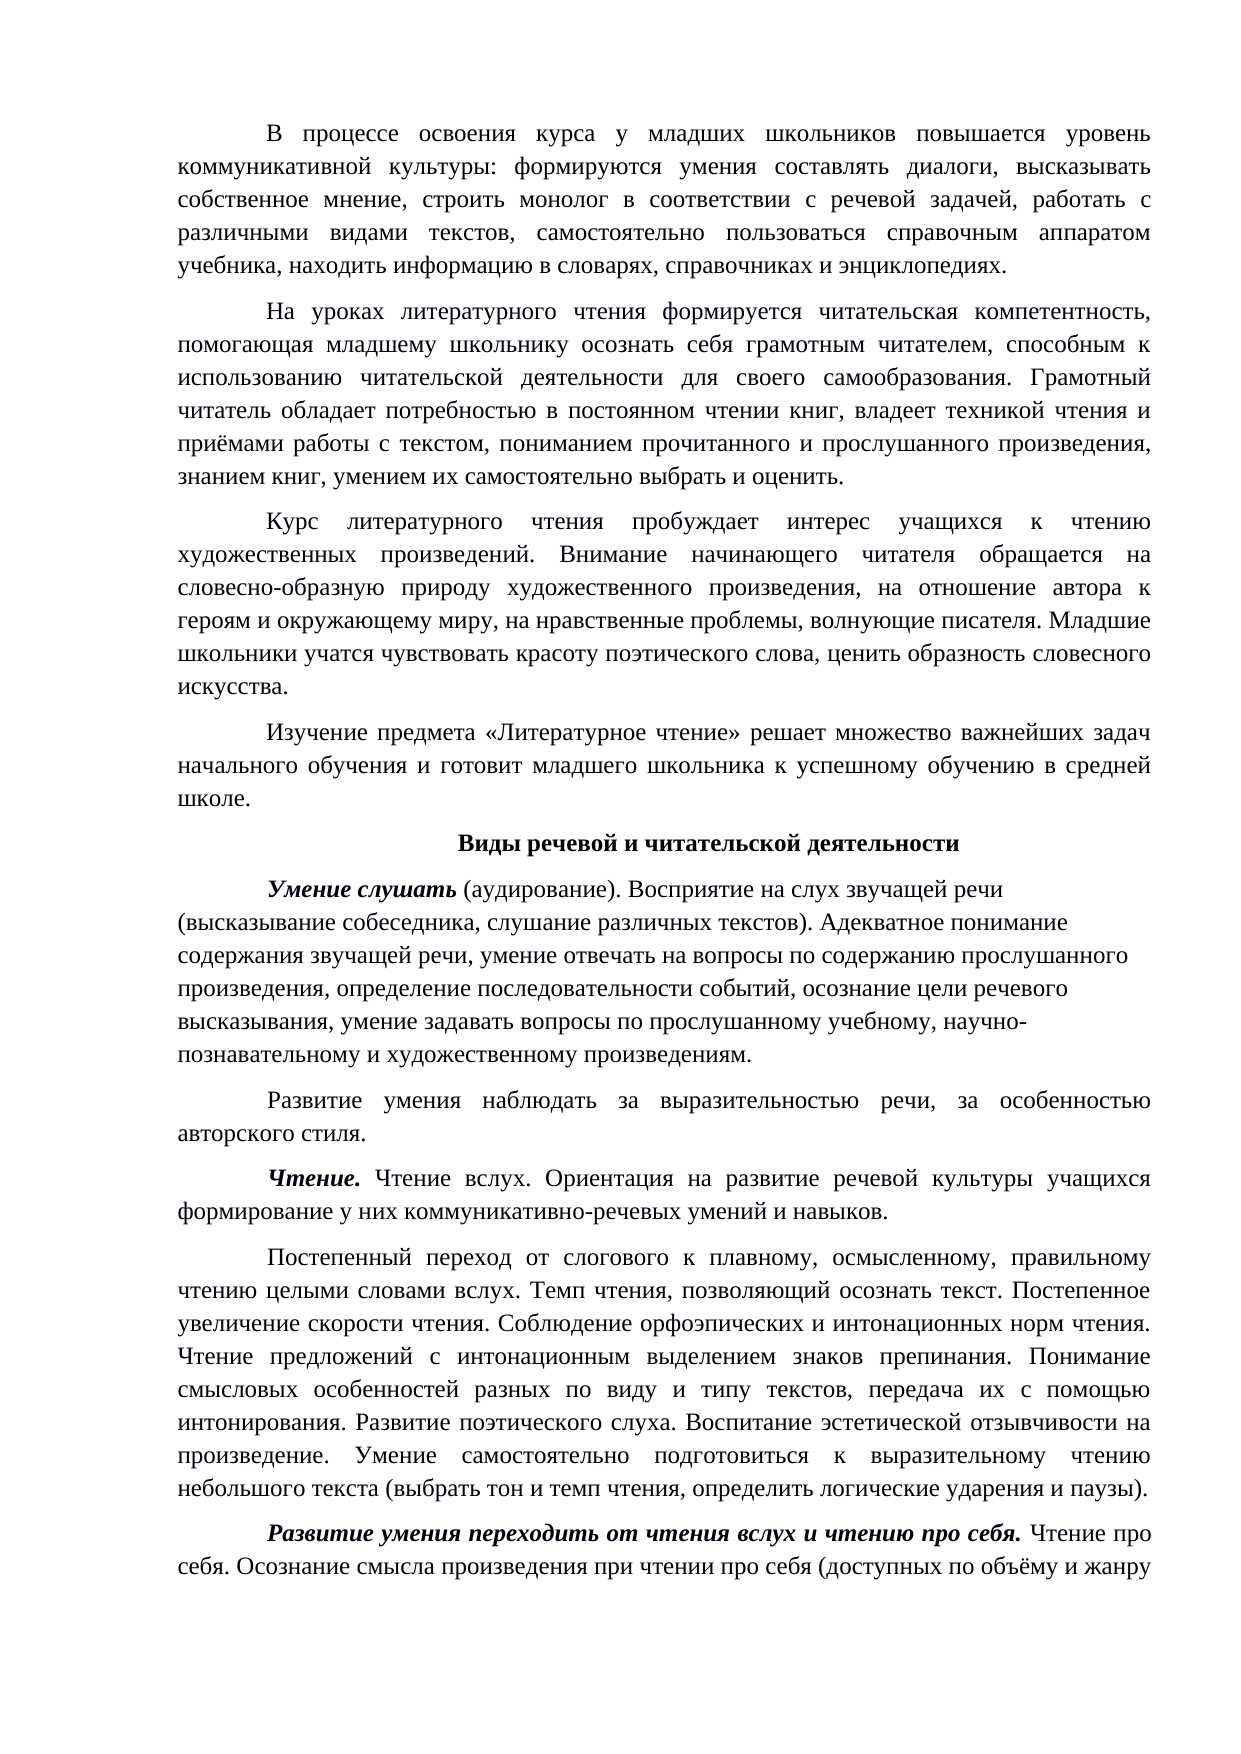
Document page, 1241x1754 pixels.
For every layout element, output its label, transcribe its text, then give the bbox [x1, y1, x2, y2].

text В процессе освоения курса у младших школьников повышается уровень коммуникативной культуры: формируются умения составлять диалоги, высказывать собственное мнение, строить монолог в соответствии с речевой задачей, работать с различными видами текстов, самостоятельно пользоваться справочным аппаратом учебника, находить информацию в словарях, справочниках и энциклопедиях. [177, 118, 1152, 279]
text Курс литературного чтения пробуждает интерес учащихся к чтению художественных произведений. Внимание начинающего читателя обращается на словесно-образную природу художественного произведения, на отношение автора к героям и окружающему миру, на нравственные проблемы, волнующие писателя. Младшие школьники учатся чувствовать красоту поэтического слова, ценить образность словесного искусства. [177, 506, 1152, 700]
text Умение слушать (аудирование). Восприятие на слух звучащей речи (высказывание собеседника, слушание различных текстов). Адекватное понимание содержания звучащей речи, умение отвечать на вопросы по содержанию прослушанного произведения, определение последовательности событий, осознание цели речевого высказывания, умение задавать вопросы по прослушанному учебному, научно-познавательному и художественному произведениям. [177, 874, 1152, 1068]
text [177, 1518, 1152, 1580]
text Виды речевой и читательской деятельности [177, 828, 1152, 857]
text На уроках литературного чтения формируется читательская компетентность, помогающая младшему школьнику осознать себя грамотным читателем, способным к использованию читательской деятельности для своего самообразования. Грамотный читатель обладает потребностью в постоянном чтении книг, владеет техникой чтения и приёмами работы с текстом, пониманием прочитанного и прослушанного произведения, знанием книг, умением их самостоятельно выбрать и оценить. [177, 296, 1152, 489]
text Изучение предмета «Литературное чтение» решает множество важнейших задач начального обучения и готовит младшего школьника к успешному обучению в средней школе. [177, 717, 1152, 812]
text Постепенный переход от слогового к плавному, осмысленному, правильному чтению целыми словами вслух. Темп чтения, позволяющий осознать текст. Постепенное увеличение скорости чтения. Соблюдение орфоэпических и интонационных норм чтения. Чтение предложений с интонационным выделением знаков препинания. Понимание смысловых особенностей разных по виду и типу текстов, передача их с помощью интонирования. Развитие поэтического слуха. Воспитание эстетической отзывчивости на произведение. Умение самостоятельно подготовиться к выразительному чтению небольшого текста (выбрать тон и темп чтения, определить логические ударения и паузы). [177, 1242, 1152, 1502]
text Развитие умения наблюдать за выразительностью речи, за особенностью авторского стиля. [177, 1085, 1152, 1146]
text Чтение. Чтение вслух. Ориентация на развитие речевой культуры учащихся формирование у них коммуникативно-речевых умений и навыков. [177, 1163, 1152, 1225]
